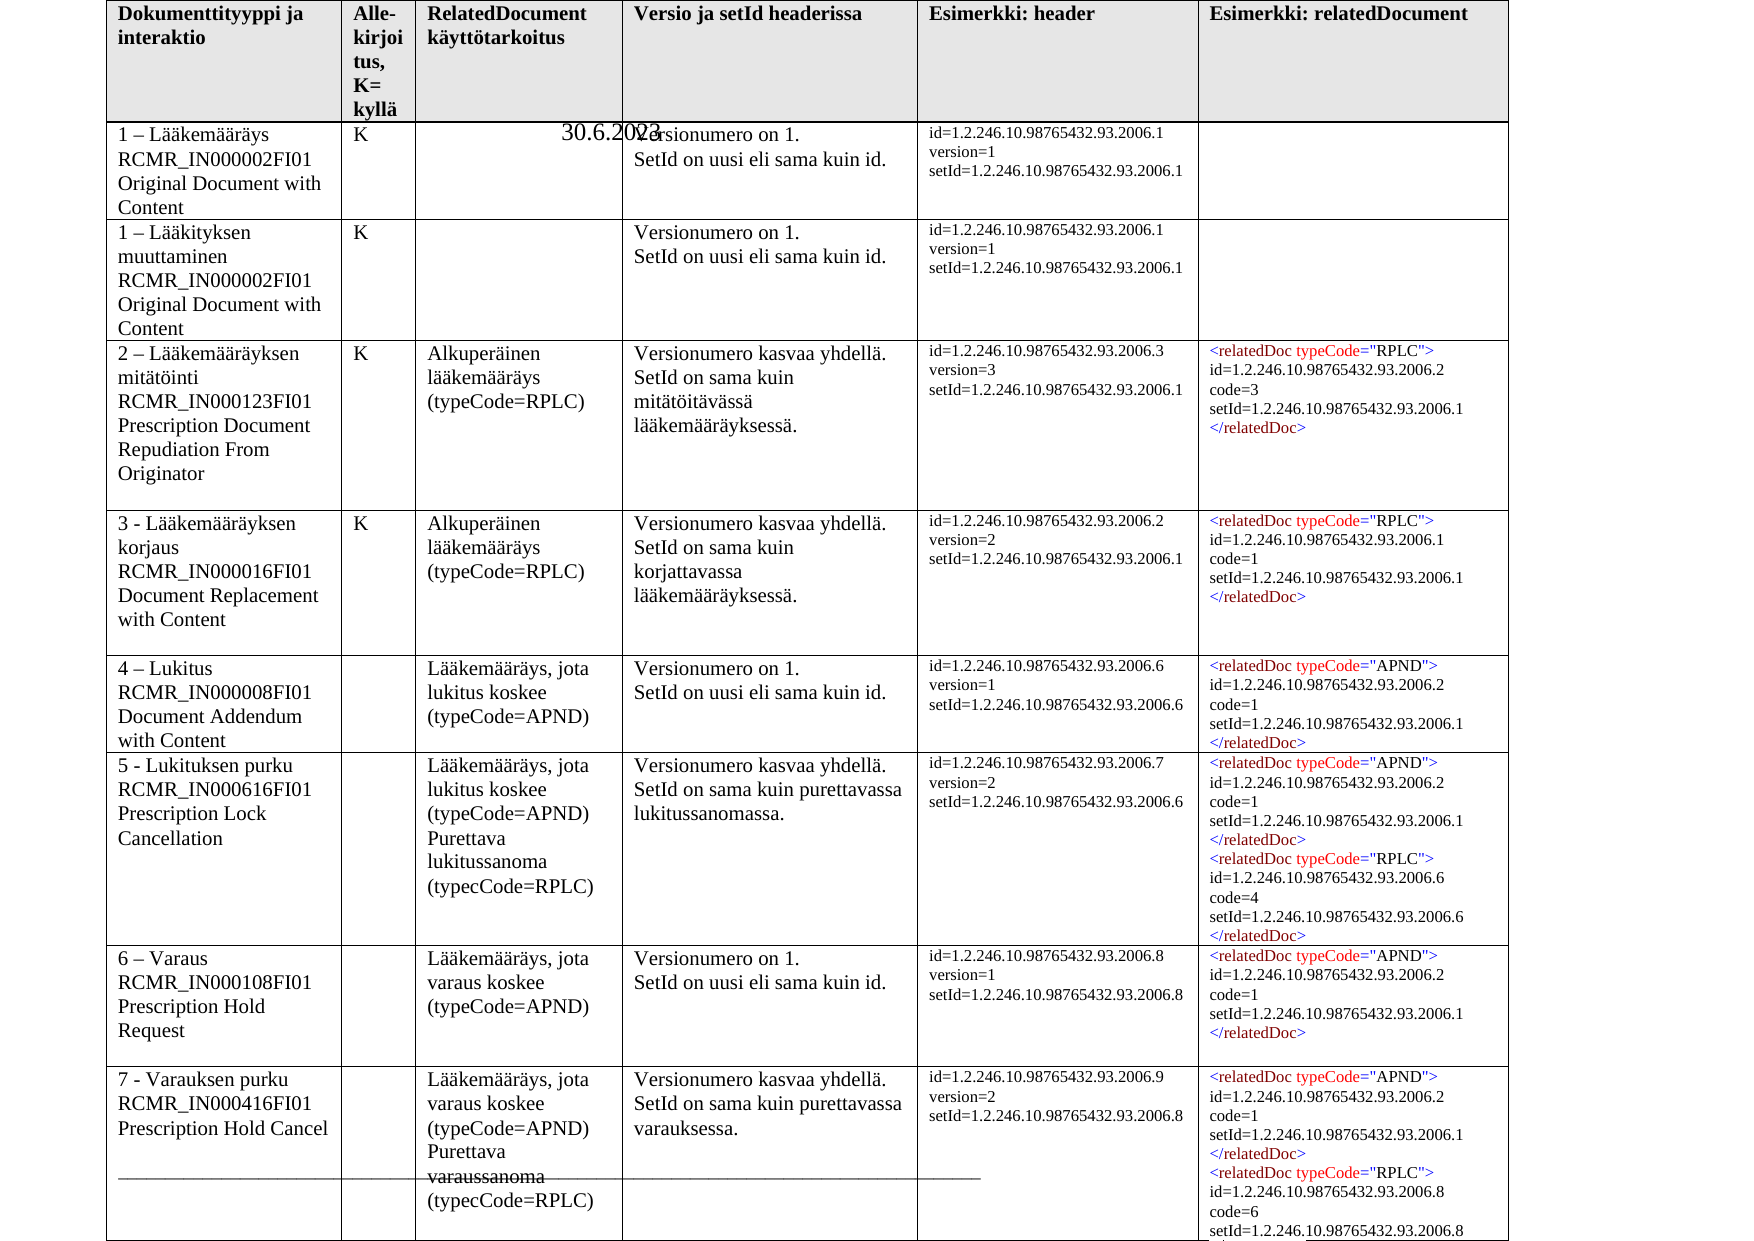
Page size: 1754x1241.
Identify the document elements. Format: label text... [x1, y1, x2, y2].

table_cell <relatedDoc typeCode="RPLC"> id=1.2.246.10.98765432.93.2006.2 code=3 setId=1.2.246.10.98765432.93.2006.1 </relatedDoc> [1199, 341, 1508, 509]
table_cell 2 – Lääkemääräyksen mitätöinti RCMR_IN000123FI01 Prescription Document Repudiation From Originator [107, 341, 341, 509]
table_cell id=1.2.246.10.98765432.93.2006.3 version=3 setId=1.2.246.10.98765432.93.2006.1 [918, 341, 1198, 509]
table_cell 5 - Lukituksen purku RCMR_IN000616FI01 Prescription Lock Cancellation [107, 753, 341, 945]
table_cell 4 – Lukitus RCMR_IN000008FI01 Document Addendum with Content [107, 656, 341, 752]
table_header Versio ja setId headerissa [623, 1, 917, 121]
table_cell [342, 946, 415, 1066]
table_cell id=1.2.246.10.98765432.93.2006.2 version=2 setId=1.2.246.10.98765432.93.2006.1 [918, 511, 1198, 655]
table_cell Versionumero on 1. SetId on uusi eli sama kuin id. [623, 946, 917, 1066]
table_cell <relatedDoc typeCode="APND"> id=1.2.246.10.98765432.93.2006.2 code=1 setId=1.2.246.10.98765432.93.2006.1 </relatedDoc> [1199, 656, 1508, 752]
table_header Esimerkki: relatedDocument [1199, 1, 1508, 121]
table_cell K [342, 123, 415, 219]
table_cell [416, 220, 622, 340]
table_cell <relatedDoc typeCode="RPLC"> id=1.2.246.10.98765432.93.2006.1 code=1 setId=1.2.246.10.98765432.93.2006.1 </relatedDoc> [1199, 511, 1508, 655]
table_cell [1199, 123, 1508, 219]
table_cell <relatedDoc typeCode="APND"> id=1.2.246.10.98765432.93.2006.2 code=1 setId=1.2.246.10.98765432.93.2006.1 </relatedDoc> [1199, 946, 1508, 1066]
table_cell Lääkemääräys, jota varaus koskee (typeCode=APND) Purettava varaussanoma (typecCode=RPLC) [416, 1067, 622, 1240]
table_header Alle-kirjoitus, K= kyllä [342, 1, 415, 121]
table_cell id=1.2.246.10.98765432.93.2006.9 version=2 setId=1.2.246.10.98765432.93.2006.8 [918, 1067, 1198, 1240]
table_cell [416, 123, 622, 219]
table_cell Versionumero kasvaa yhdellä. SetId on sama kuin korjattavassa lääkemääräyksessä. [623, 511, 917, 655]
table_cell 6 – Varaus RCMR_IN000108FI01 Prescription Hold Request [107, 946, 341, 1066]
table_cell Alkuperäinen lääkemääräys (typeCode=RPLC) [416, 511, 622, 655]
table_cell K [342, 341, 415, 509]
table_cell K [342, 511, 415, 655]
table_header Esimerkki: header [918, 1, 1198, 121]
table_cell [342, 1067, 415, 1240]
table_cell K [342, 220, 415, 340]
table_cell Versionumero on 1. SetId on uusi eli sama kuin id. [623, 656, 917, 752]
table_cell <relatedDoc typeCode="APND"> id=1.2.246.10.98765432.93.2006.2 code=1 setId=1.2.246.10.98765432.93.2006.1 </relatedDoc> <relatedDoc typeCode="RPLC"> id=1.2.246.10.98765432.93.2006.8 code=6 setId=1.2.246.10.98765432.93.2006.8 </relatedDoc> [1199, 1067, 1508, 1240]
table_cell Lääkemääräys, jota lukitus koskee (typeCode=APND) Purettava lukitussanoma (typecCode=RPLC) [416, 753, 622, 945]
table_cell [1199, 220, 1508, 340]
table_cell 3 - Lääkemääräyksen korjaus RCMR_IN000016FI01 Document Replacement with Content [107, 511, 341, 655]
table_cell Versionumero on 1. SetId on uusi eli sama kuin id. [623, 123, 917, 219]
table_cell id=1.2.246.10.98765432.93.2006.7 version=2 setId=1.2.246.10.98765432.93.2006.6 [918, 753, 1198, 945]
table_cell id=1.2.246.10.98765432.93.2006.6 version=1 setId=1.2.246.10.98765432.93.2006.6 [918, 656, 1198, 752]
table_cell id=1.2.246.10.98765432.93.2006.8 version=1 setId=1.2.246.10.98765432.93.2006.8 [918, 946, 1198, 1066]
table_cell id=1.2.246.10.98765432.93.2006.1 version=1 setId=1.2.246.10.98765432.93.2006.1 [918, 220, 1198, 340]
table_cell 1 – Lääkemääräys RCMR_IN000002FI01 Original Document with Content [107, 123, 341, 219]
table_cell [342, 656, 415, 752]
table_cell Lääkemääräys, jota varaus koskee (typeCode=APND) [416, 946, 622, 1066]
table_header Dokumenttityyppi ja interaktio [107, 1, 341, 121]
table_cell <relatedDoc typeCode="APND"> id=1.2.246.10.98765432.93.2006.2 code=1 setId=1.2.246.10.98765432.93.2006.1 </relatedDoc> <relatedDoc typeCode="RPLC"> id=1.2.246.10.98765432.93.2006.6 code=4 setId=1.2.246.10.98765432.93.2006.6 </relatedDoc> [1199, 753, 1508, 945]
table_cell 7 - Varauksen purku RCMR_IN000416FI01 Prescription Hold Cancel [107, 1067, 341, 1240]
table_cell 1 – Lääkityksen muuttaminen RCMR_IN000002FI01 Original Document with Content [107, 220, 341, 340]
table_cell Versionumero kasvaa yhdellä. SetId on sama kuin purettavassa lukitussanomassa. [623, 753, 917, 945]
table_cell [342, 753, 415, 945]
table_cell Alkuperäinen lääkemääräys (typeCode=RPLC) [416, 341, 622, 509]
table_cell Versionumero kasvaa yhdellä. SetId on sama kuin mitätöitävässä lääkemääräyksessä. [623, 341, 917, 509]
table_cell Versionumero kasvaa yhdellä. SetId on sama kuin purettavassa varauksessa. [623, 1067, 917, 1240]
table_header RelatedDocument käyttötarkoitus [416, 1, 622, 121]
table_cell id=1.2.246.10.98765432.93.2006.1 version=1 setId=1.2.246.10.98765432.93.2006.1 [918, 123, 1198, 219]
table_cell Versionumero on 1. SetId on uusi eli sama kuin id. [623, 220, 917, 340]
table_cell Lääkemääräys, jota lukitus koskee (typeCode=APND) [416, 656, 622, 752]
